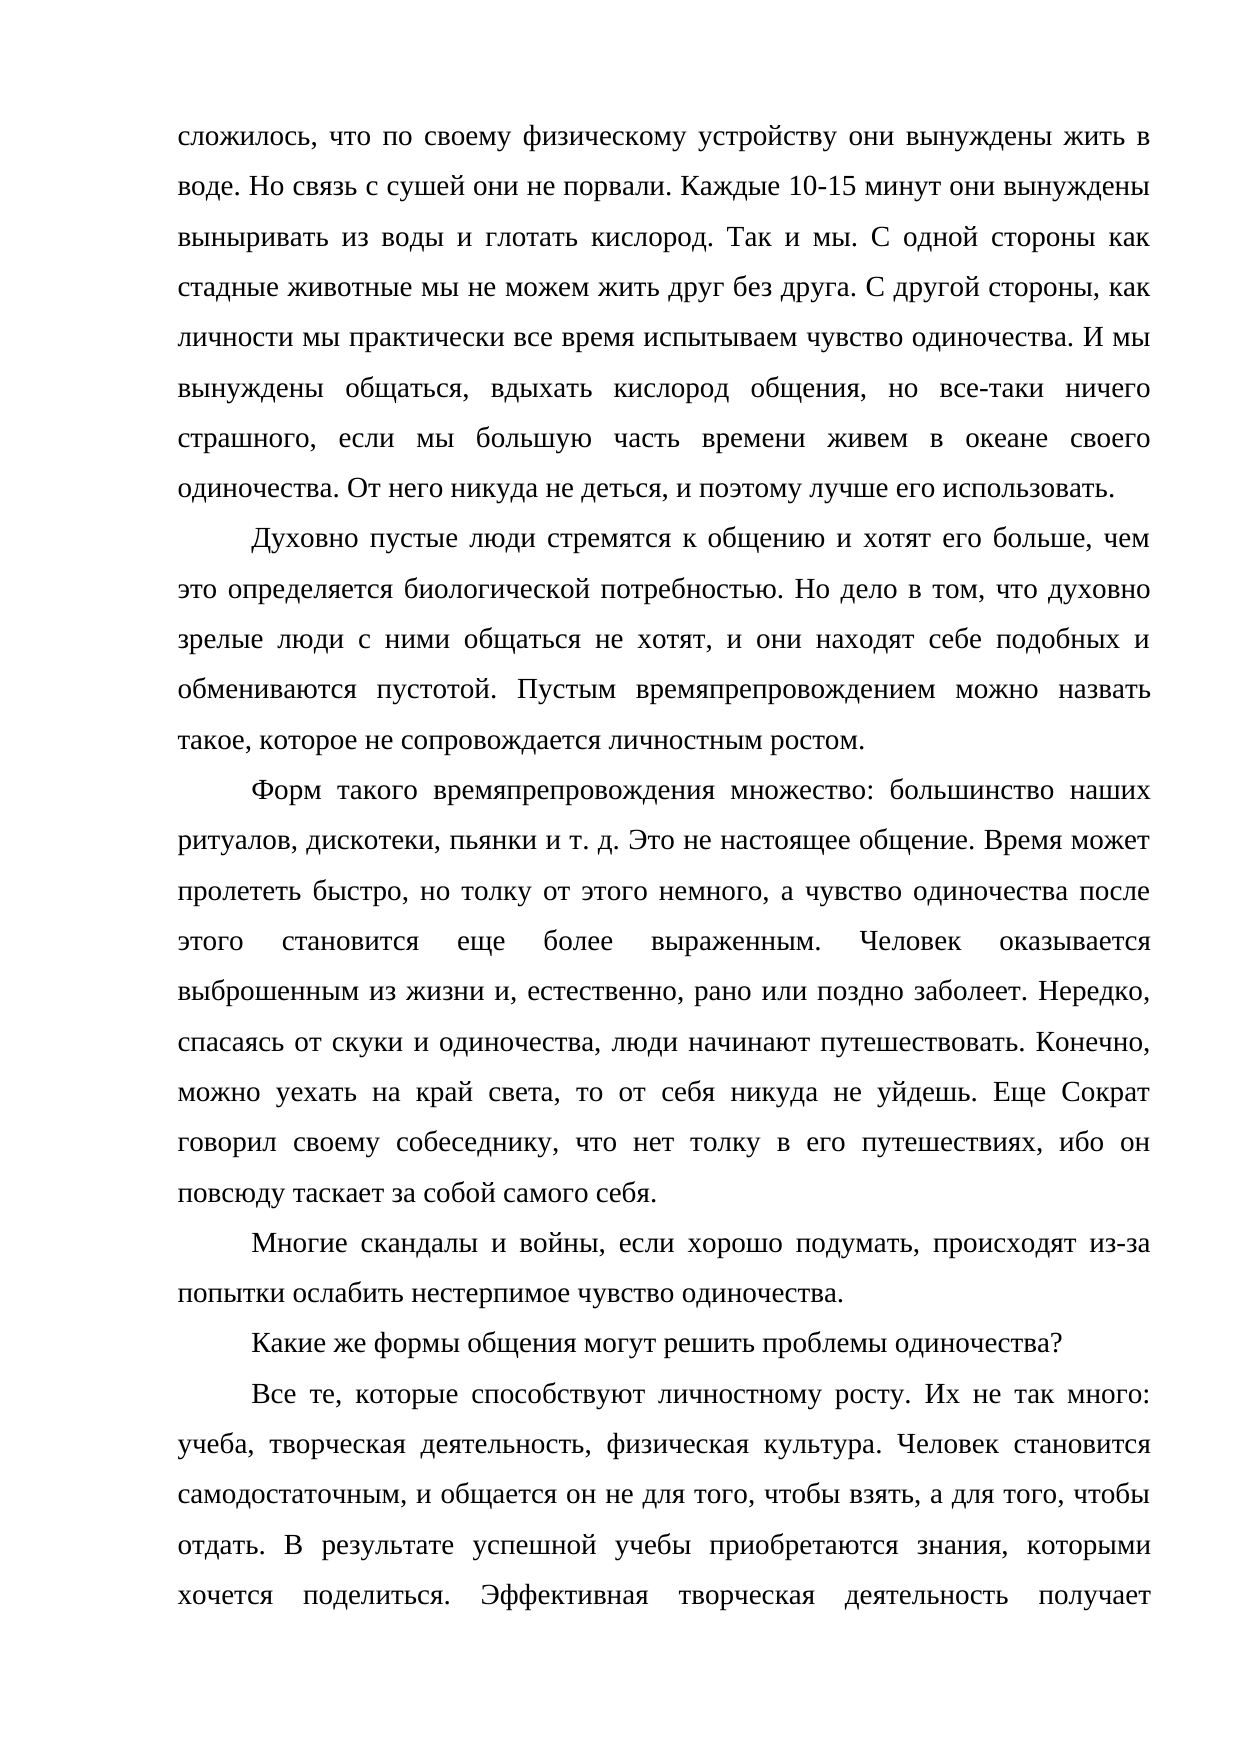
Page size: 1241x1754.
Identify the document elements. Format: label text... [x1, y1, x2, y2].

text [177, 1376, 1152, 1611]
text Форм такого времяпрепровождения множество: большинство наших ритуалов, дискотеки, пьянки и т. д. Это не настоящее общение. Время может пролететь быстро, но толку от этого немного, а чувство одиночества после этого становится еще более выраженным. Человек оказывается выброшенным из жизни и, естественно, рано или поздно заболеет. Нередко, спасаясь от скуки и одиночества, люди начинают путешествовать. Конечно, можно уехать на край света, то от себя никуда не уйдешь. Еще Сократ говорил своему собеседнику, что нет толку в его путешествиях, ибо он повсюду таскает за собой самого себя. [177, 772, 1152, 1208]
text Какие же формы общения могут решить проблемы одиночества? [177, 1326, 1152, 1359]
text Духовно пустые люди стремятся к общению и хотят его больше, чем это определяется биологической потребностью. Но дело в том, что духовно зрелые люди с ними общаться не хотят, и они находят себе подобных и обмениваются пустотой. Пустым времяпрепровождением можно назвать такое, которое не сопровождается личностным ростом. [177, 521, 1152, 755]
text Многие скандалы и войны, если хорошо подумать, происходят из-за попытки ослабить нестерпимое чувство одиночества. [177, 1225, 1152, 1309]
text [177, 118, 1152, 504]
